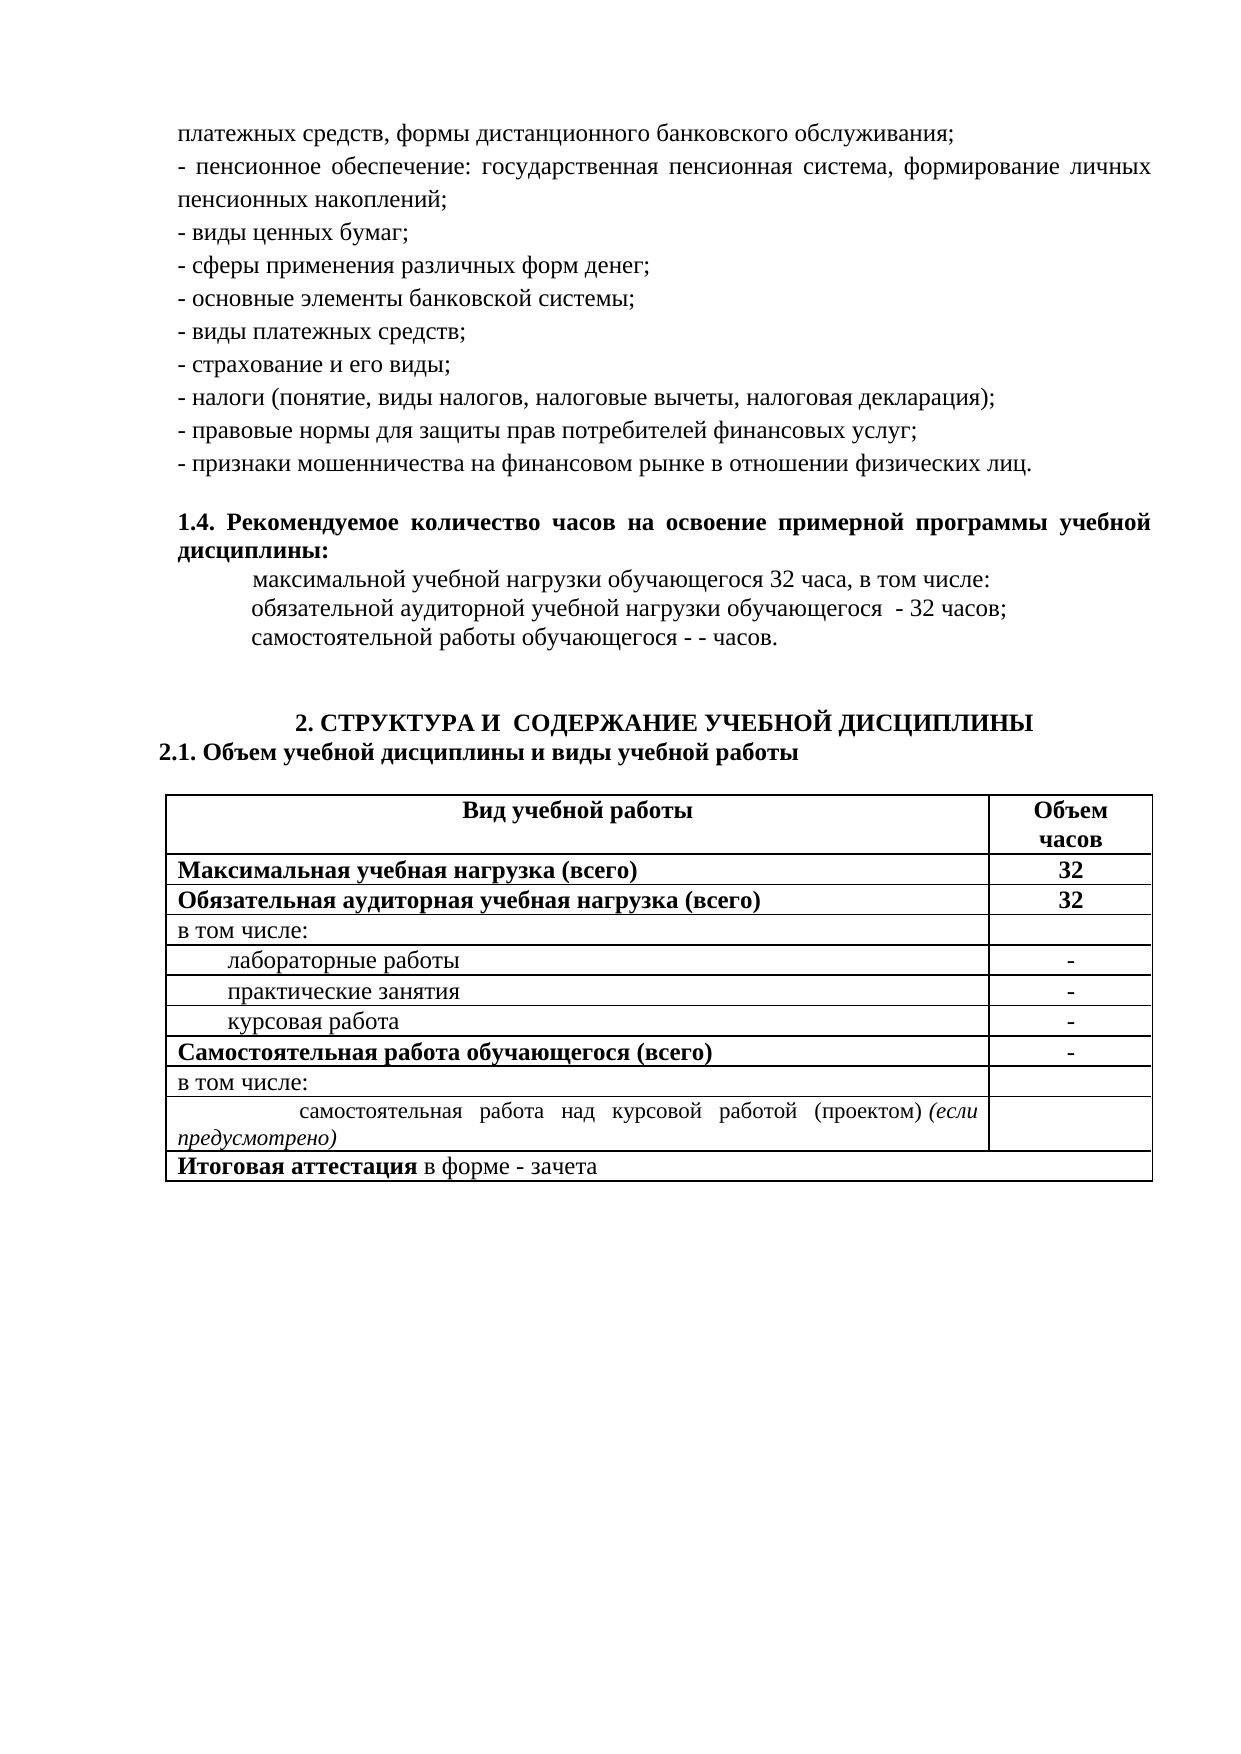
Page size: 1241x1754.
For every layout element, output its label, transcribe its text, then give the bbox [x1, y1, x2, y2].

text 2. СТРУКТУРА И СОДЕРЖАНИЕ УЧЕБНОЙ ДИСЦИПЛИНЫ [177, 708, 1152, 737]
table_cell Самостоятельная работа обучающегося (всего) [167, 1037, 988, 1065]
table_cell Итоговая аттестация в форме - зачета [167, 1150, 1152, 1180]
table_cell - [990, 1035, 1152, 1065]
table_cell [990, 914, 1152, 944]
table_cell - [990, 944, 1152, 974]
table_cell 32 [990, 884, 1152, 914]
table_header Вид учебной работы [167, 796, 988, 853]
table_cell самостоятельная работа над курсовой работой (проектом) (если предусмотрено) [167, 1097, 988, 1150]
table_cell лабораторные работы [167, 946, 988, 974]
text - правовые нормы для защиты прав потребителей финансовых услуг; [177, 415, 1152, 444]
table_cell Максимальная учебная нагрузка (всего) [167, 855, 988, 883]
text самостоятельной работы обучающегося - - часов. [251, 622, 1152, 650]
text обязательной аудиторной учебной нагрузки обучающегося - 32 часов; [251, 593, 1152, 622]
text - страхование и его виды; [177, 349, 1152, 378]
table_cell в том числе: [167, 1067, 988, 1096]
table_cell 32 [990, 853, 1152, 883]
text - налоги (понятие, виды налогов, налоговые вычеты, налоговая декларация); [177, 382, 1152, 411]
text 2.1. Объем учебной дисциплины и виды учебной работы [158, 737, 1152, 765]
table_cell [990, 1065, 1152, 1096]
text - признаки мошенничества на финансовом рынке в отношении физических лиц. [177, 448, 1152, 477]
table_cell в том числе: [167, 915, 988, 944]
text - основные элементы банковской системы; [177, 283, 1152, 312]
text - пенсионное обеспечение: государственная пенсионная система, формирование личных пенсионных накоплений; [177, 151, 1152, 213]
text - виды платежных средств; [177, 316, 1152, 345]
table_cell практические занятия [167, 976, 988, 1005]
text - сферы применения различных форм денег; [177, 250, 1152, 279]
text - виды ценных бумаг; [177, 217, 1152, 246]
table_cell - [990, 1005, 1152, 1035]
table_cell Обязательная аудиторная учебная нагрузка (всего) [167, 885, 988, 914]
text 1.4. Рекомендуемое количество часов на освоение примерной программы учебной дисциплины: [177, 507, 1152, 564]
table_cell курсовая работа [167, 1006, 988, 1035]
text максимальной учебной нагрузки обучающегося 32 часа, в том числе: [177, 564, 1152, 593]
table_cell [990, 1096, 1152, 1150]
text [177, 118, 1152, 147]
table_cell - [990, 974, 1152, 1005]
table_header Объем часов [990, 796, 1152, 853]
